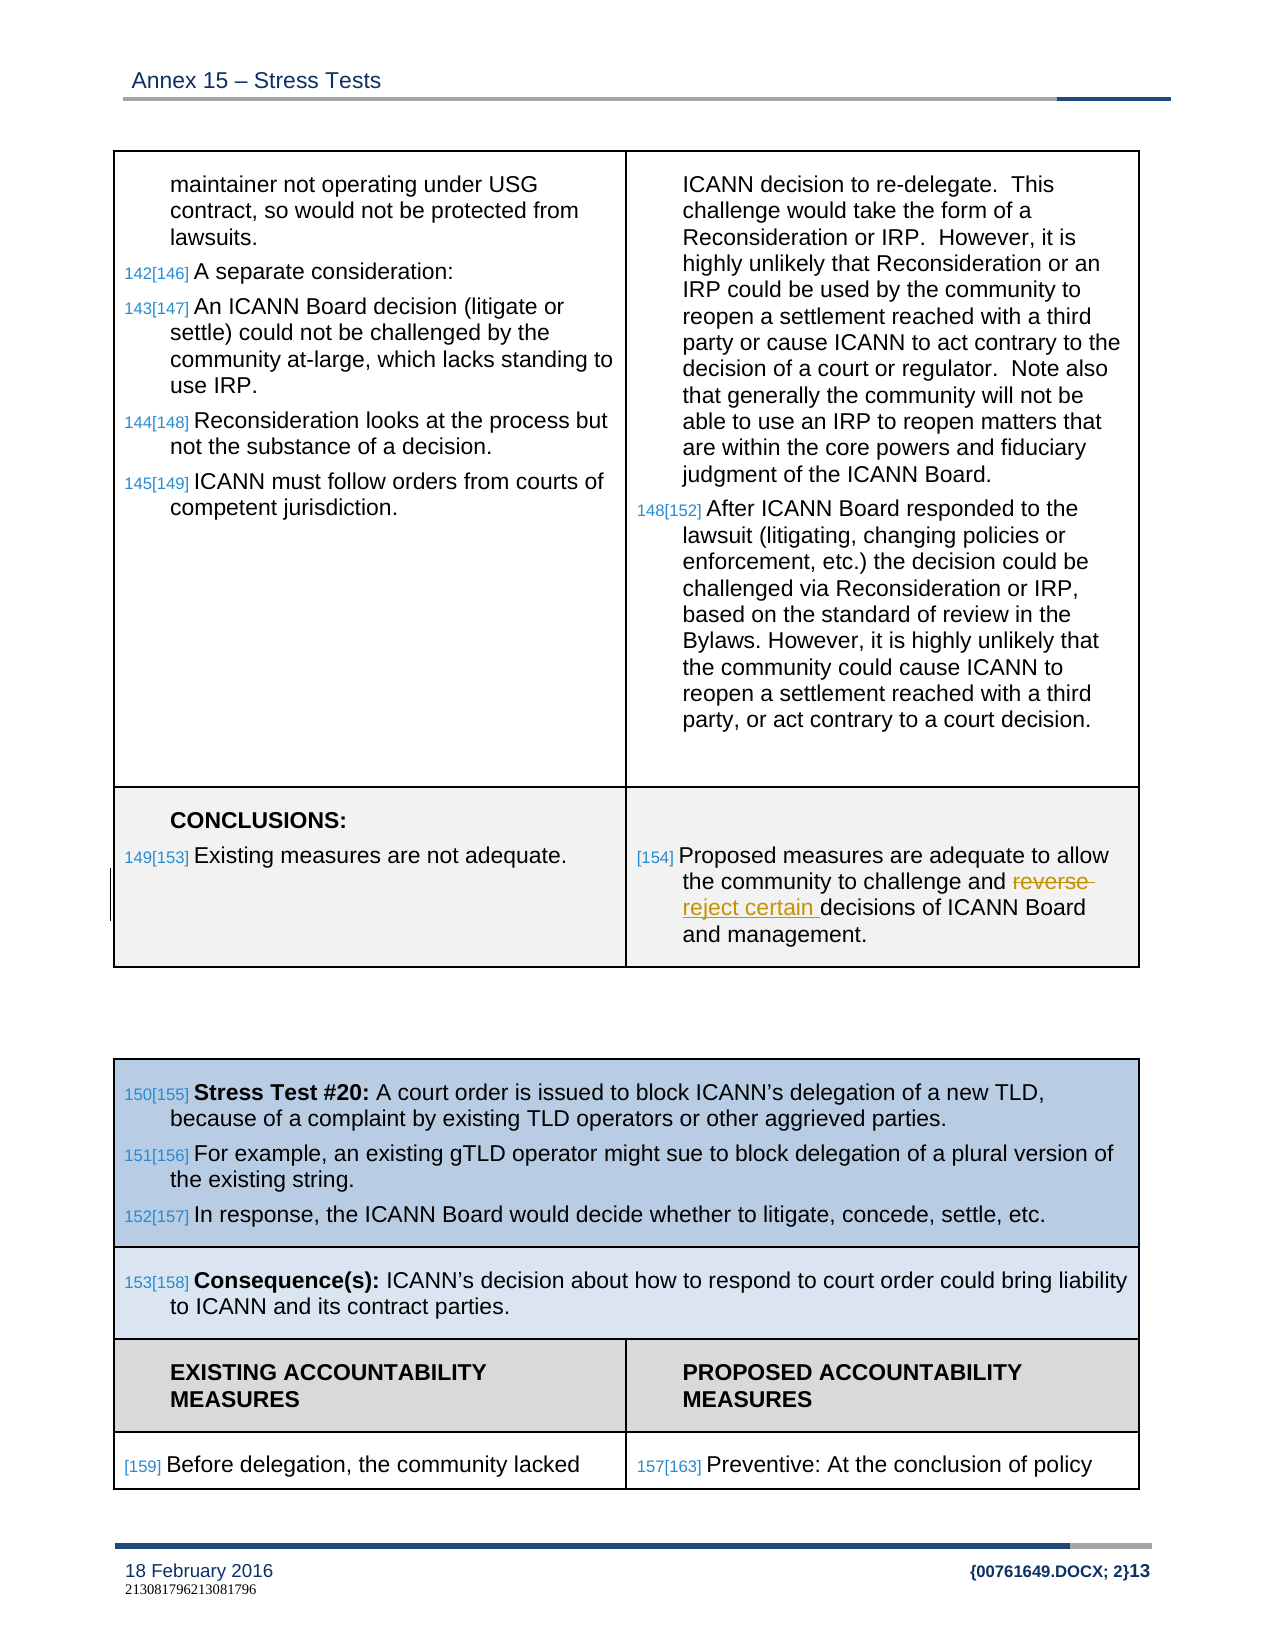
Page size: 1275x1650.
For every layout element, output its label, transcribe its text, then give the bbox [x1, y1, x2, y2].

table_cell Proposed measures are adequate to allow the community to challenge and decisions of ICANN Board and management. [627, 788, 1138, 966]
table_cell PROPOSED ACCOUNTABILITY MEASURES [627, 1340, 1138, 1431]
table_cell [115, 1433, 625, 1488]
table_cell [627, 1433, 1138, 1488]
table_cell CONCLUSIONS: Existing measures are not adequate. [115, 788, 625, 966]
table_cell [627, 152, 1138, 786]
table_cell Consequence(s): ICANN’s decision about how to respond to court order could bring liability to ICANN and its contract parties. [115, 1248, 1138, 1338]
table_header Stress Test #20: A court order is issued to block ICANN’s delegation of a new TLD, because of a complaint by existing TLD operators or other aggrieved parties. For example, an existing gTLD operator might sue to block delegation of a plural version of the existing string. In response, the ICANN Board would decide whether to litigate, concede, settle, etc. [115, 1060, 1138, 1246]
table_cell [115, 152, 625, 786]
table_cell EXISTING ACCOUNTABILITY MEASURES [115, 1340, 625, 1431]
